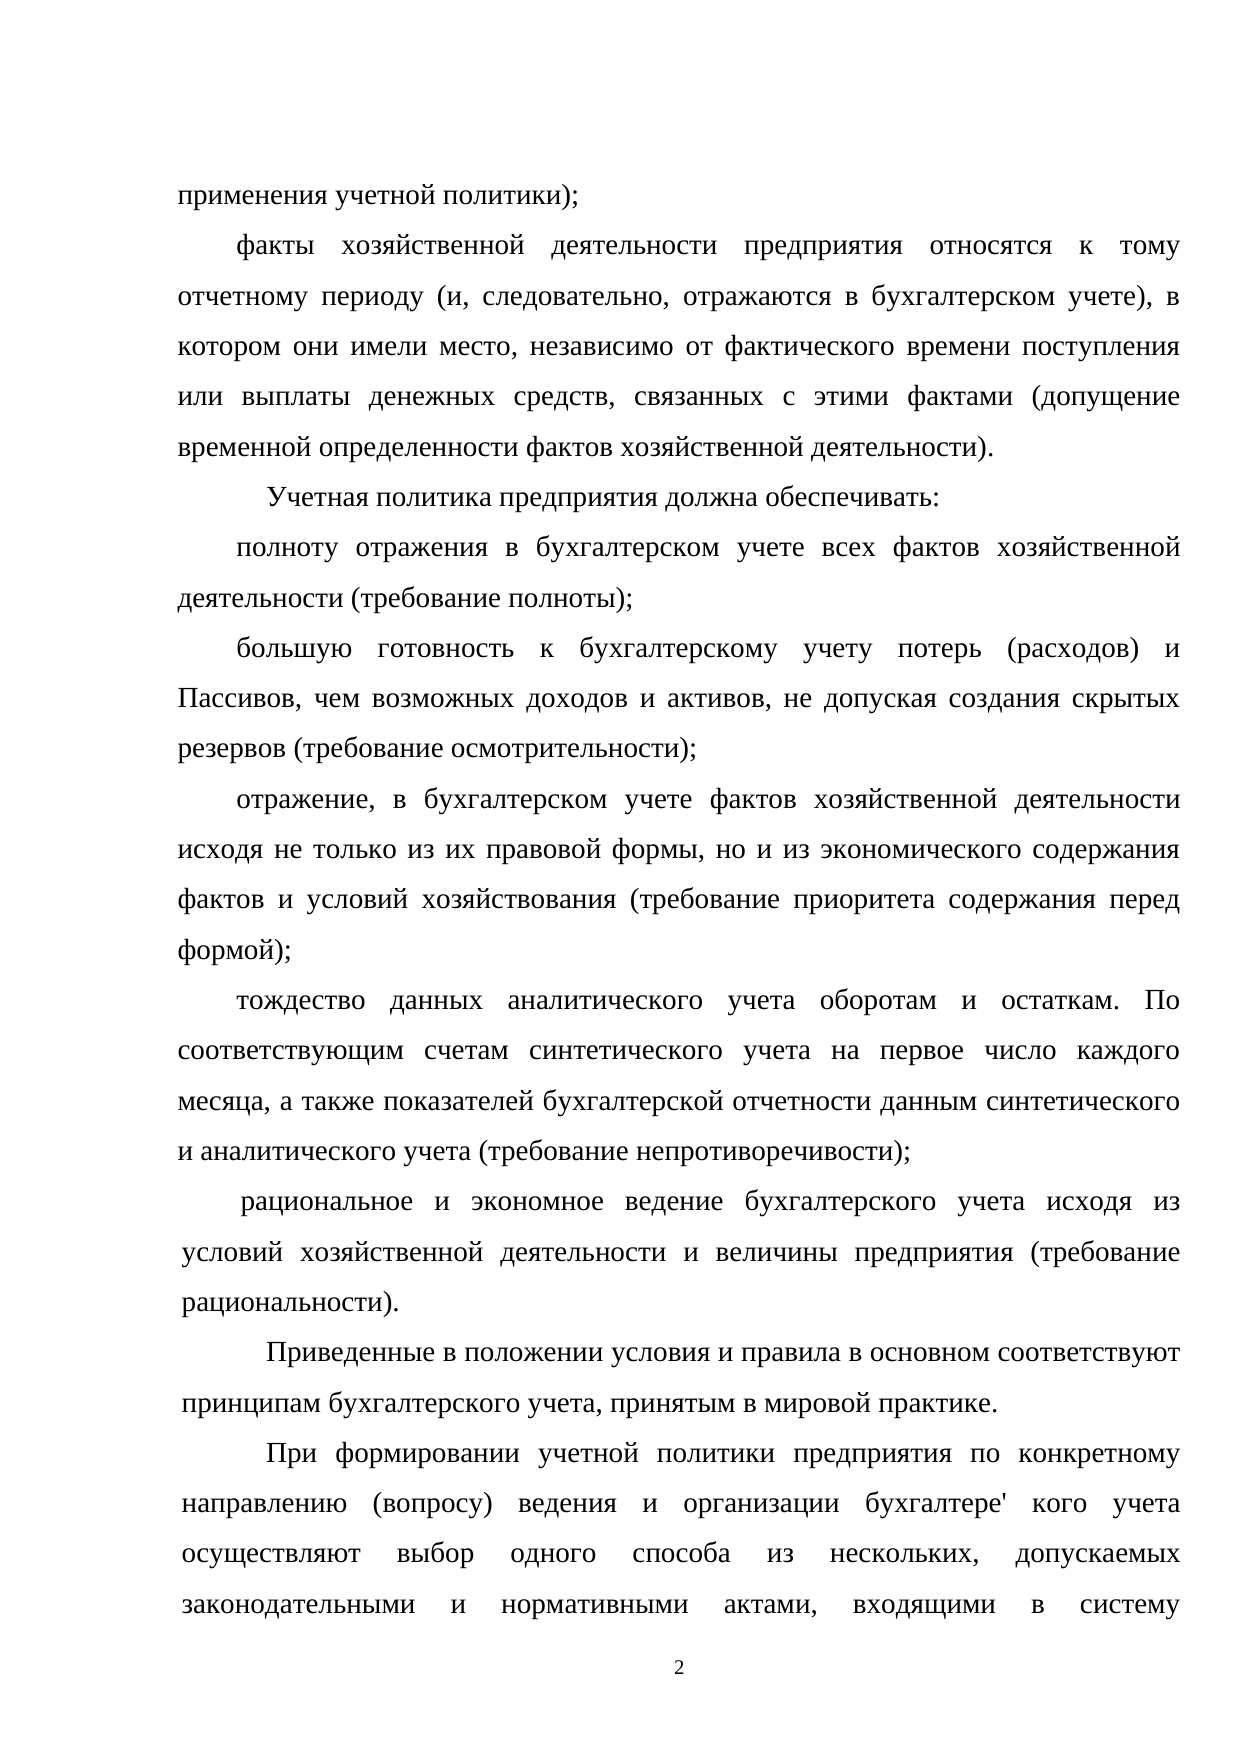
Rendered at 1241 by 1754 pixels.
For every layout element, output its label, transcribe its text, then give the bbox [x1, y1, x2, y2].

text факты хозяйственной деятельности предприятия относятся к тому отчетному периоду (и, следовательно, отражаются в бухгалтерском учете), в котором они имели место, независимо от фактического времени поступления или выплаты денежных средств, связанных с этими фактами (допущение временной определенности фактов хозяйственной деятельности). [177, 227, 1181, 462]
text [181, 1435, 1181, 1619]
text тождество данных аналитического учета оборотам и остаткам. По соответствующим счетам синтетического учета на первое число каждого месяца, а также показателей бухгалтерской отчетности данным синтетического и аналитического учета (требование непротиворечивости); [177, 982, 1181, 1167]
text Приведенные в положении условия и правила в основном соответствуют принципам бухгалтерского учета, принятым в мировой практике. [181, 1334, 1181, 1418]
text отражение, в бухгалтерском учете фактов хозяйственной деятельности исходя не только из их правовой формы, но и из экономического содержания фактов и условий хозяйствования (требование приоритета содержания перед формой); [177, 781, 1181, 965]
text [177, 177, 1181, 211]
text полноту отражения в бухгалтерском учете всех фактов хозяйственной деятельности (требование полноты); [177, 529, 1181, 613]
text Учетная политика предприятия должна обеспечивать: [177, 479, 1181, 513]
text большую готовность к бухгалтерскому учету потерь (расходов) и Пассивов, чем возможных доходов и активов, не допуская создания скрытых резервов (требование осмотрительности); [177, 630, 1181, 764]
text рациональное и экономное ведение бухгалтерского учета исходя из условий хозяйственной деятельности и величины предприятия (требование рациональности). [181, 1183, 1181, 1318]
